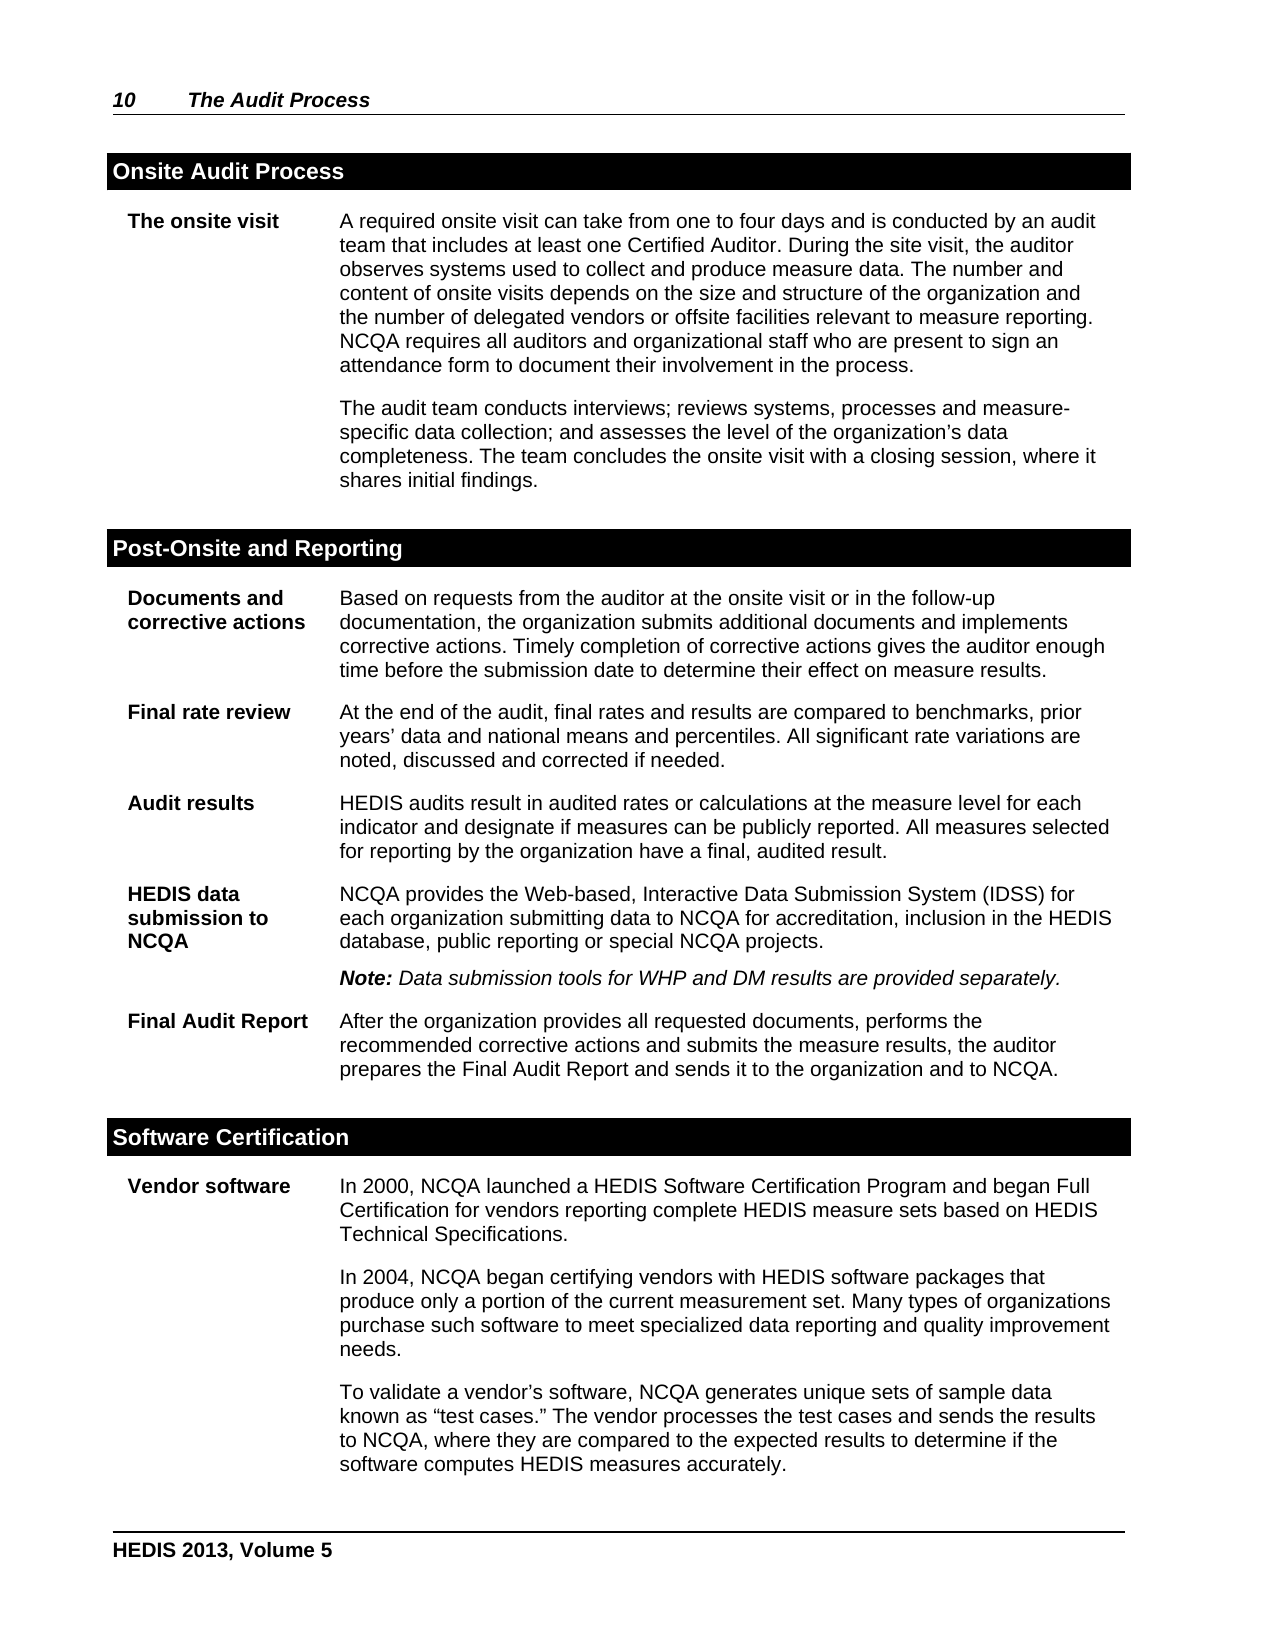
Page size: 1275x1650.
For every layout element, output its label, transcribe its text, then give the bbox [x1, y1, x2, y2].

table_header Based on requests from the auditor at the onsite visit or in the follow-up documentation, the organization submits additional documents and implements corrective actions. Timely completion of corrective actions gives the auditor enough time before the submission date to determine their effect on measure results. [328, 567, 1125, 681]
text Onsite Audit Process [108, 154, 1129, 189]
table_cell Final Audit Report [94, 990, 328, 1080]
table_header In 2000, NCQA launched a HEDIS Software Certification Program and began Full Certification for vendors reporting complete HEDIS measure sets based on HEDIS Technical Specifications. In 2004, NCQA began certifying vendors with HEDIS software packages that produce only a portion of the current measurement set. Many types of organizations purchase such software to meet specialized data reporting and quality improvement needs. To validate a vendor’s software, NCQA generates unique sets of sample data known as “test cases.” The vendor processes the test cases and sends the results to NCQA, where they are compared to the expected results to determine if the software computes HEDIS measures accurately. [328, 1156, 1125, 1475]
table_cell At the end of the audit, final rates and results are compared to benchmarks, prior years’ data and national means and percentiles. All significant rate variations are noted, discussed and corrected if needed. [328, 681, 1125, 772]
text Post-Onsite and Reporting [108, 531, 1129, 565]
text Software Certification [108, 1120, 1129, 1154]
table_cell Final rate review [94, 681, 328, 772]
table_cell After the organization provides all requested documents, performs the recommended corrective actions and submits the measure results, the auditor prepares the Final Audit Report and sends it to the organization and to NCQA. [328, 990, 1125, 1080]
table_header Vendor software [94, 1156, 328, 1475]
table_cell Audit results [94, 772, 328, 863]
table_header Documents and corrective actions [94, 567, 328, 681]
table_header A required onsite visit can take from one to four days and is conducted by an audit team that includes at least one Certified Auditor. During the site visit, the auditor observes systems used to collect and produce measure data. The number and content of onsite visits depends on the size and structure of the organization and the number of delegated vendors or offsite facilities relevant to measure reporting. NCQA requires all auditors and organizational staff who are present to sign an attendance form to document their involvement in the process. The audit team conducts interviews; reviews systems, processes and measure-specific data collection; and assesses the level of the organization’s data completeness. The team concludes the onsite visit with a closing session, where it shares initial findings. [328, 190, 1125, 491]
table_header The onsite visit [94, 190, 328, 491]
table_cell HEDIS data submission to NCQA [94, 863, 328, 990]
table_cell NCQA provides the Web-based, Interactive Data Submission System (IDSS) for each organization submitting data to NCQA for accreditation, inclusion in the HEDIS database, public reporting or special NCQA projects. Note: Data submission tools for WHP and DM results are provided separately. [328, 863, 1125, 990]
table_cell HEDIS audits result in audited rates or calculations at the measure level for each indicator and designate if measures can be publicly reported. All measures selected for reporting by the organization have a final, audited result. [328, 772, 1125, 863]
